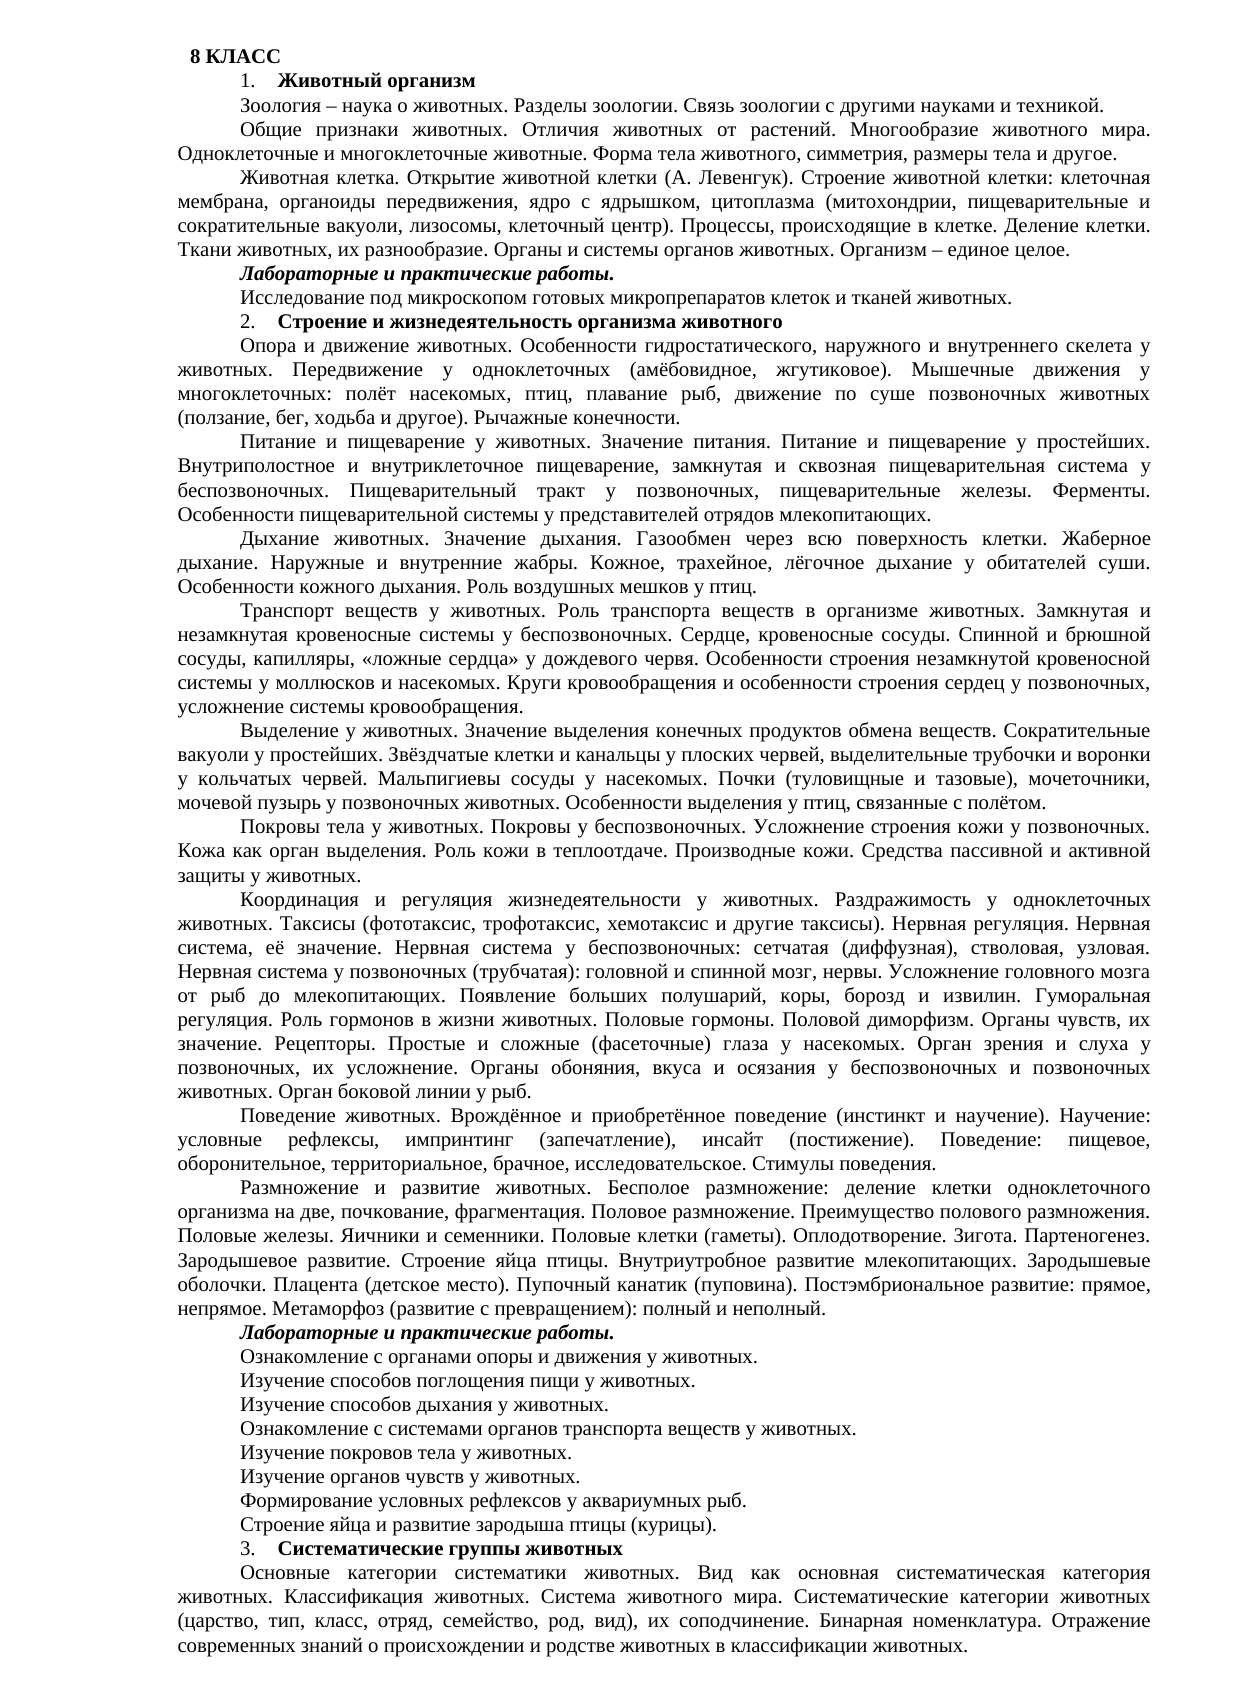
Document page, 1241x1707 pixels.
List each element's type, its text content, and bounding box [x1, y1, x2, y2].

list Животный организм [240, 68, 1152, 92]
text Общие признаки животных. Отличия животных от растений. Многообразие животного мира. Одноклеточные и многоклеточные животные. Форма тела животного, симметрия, размеры тела и другое. [177, 117, 1152, 165]
text Покровы тела у животных. Покровы у беспозвоночных. Усложнение строения кожи у позвоночных. Кожа как орган выделения. Роль кожи в теплоотдаче. Производные кожи. Средства пассивной и активной защиты у животных. [177, 814, 1152, 887]
text Основные категории систематики животных. Вид как основная систематическая категория животных. Классификация животных. Система животного мира. Систематические категории животных (царство, тип, класс, отряд, семейство, род, вид), их соподчинение. Бинарная номенклатура. Отражение современных знаний о происхождении и родстве животных в классификации животных. [177, 1560, 1152, 1657]
text Исследование под микроскопом готовых микропрепаратов клеток и тканей животных. [177, 285, 1152, 309]
text Транспорт веществ у животных. Роль транспорта веществ в организме животных. Замкнутая и незамкнутая кровеносные системы у беспозвоночных. Сердце, кровеносные сосуды. Спинной и брюшной сосуды, капилляры, «ложные сердца» у дождевого червя. Особенности строения незамкнутой кровеносной системы у моллюсков и насекомых. Круги кровообращения и особенности строения сердец у позвоночных, усложнение системы кровообращения. [177, 598, 1152, 718]
text Зоология – наука о животных. Разделы зоологии. Связь зоологии с другими науками и техникой. [177, 92, 1152, 117]
text Животная клетка. Открытие животной клетки (А. Левенгук). Строение животной клетки: клеточная мембрана, органоиды передвижения, ядро с ядрышком, цитоплазма (митохондрии, пищеварительные и сократительные вакуоли, лизосомы, клеточный центр). Процессы, происходящие в клетке. Деление клетки. Ткани животных, их разнообразие. Органы и системы органов животных. Организм – единое целое. [177, 165, 1152, 261]
text Лабораторные и практические работы. [177, 261, 1152, 285]
text Лабораторные и практические работы. [177, 1320, 1152, 1344]
text 8 КЛАСС [190, 44, 1152, 68]
text Дыхание животных. Значение дыхания. Газообмен через всю поверхность клетки. Жаберное дыхание. Наружные и внутренние жабры. Кожное, трахейное, лёгочное дыхание у обитателей суши. Особенности кожного дыхания. Роль воздушных мешков у птиц. [177, 526, 1152, 598]
text Координация и регуляция жизнедеятельности у животных. Раздражимость у одноклеточных животных. Таксисы (фототаксис, трофотаксис, хемотаксис и другие таксисы). Нервная регуляция. Нервная система, её значение. Нервная система у беспозвоночных: сетчатая (диффузная), стволовая, узловая. Нервная система у позвоночных (трубчатая): головной и спинной мозг, нервы. Усложнение головного мозга от рыб до млекопитающих. Появление больших полушарий, коры, борозд и извилин. Гуморальная регуляция. Роль гормонов в жизни животных. Половые гормоны. Половой диморфизм. Органы чувств, их значение. Рецепторы. Простые и сложные (фасеточные) глаза у насекомых. Орган зрения и слуха у позвоночных, их усложнение. Органы обоняния, вкуса и осязания у беспозвоночных и позвоночных животных. Орган боковой линии у рыб. [177, 887, 1152, 1103]
text Ознакомление с системами органов транспорта веществ у животных. [177, 1416, 1152, 1440]
text Опора и движение животных. Особенности гидростатического, наружного и внутреннего скелета у животных. Передвижение у одноклеточных (амёбовидное, жгутиковое). Мышечные движения у многоклеточных: полёт насекомых, птиц, плавание рыб, движение по суше позвоночных животных (ползание, бег, ходьба и другое). Рычажные конечности. [177, 333, 1152, 429]
text Строение яйца и развитие зародыша птицы (курицы). [177, 1512, 1152, 1536]
text Изучение способов поглощения пищи у животных. [177, 1368, 1152, 1392]
text Изучение способов дыхания у животных. [177, 1392, 1152, 1416]
list Систематические группы животных [240, 1536, 1152, 1560]
text Изучение органов чувств у животных. [177, 1464, 1152, 1488]
text Питание и пищеварение у животных. Значение питания. Питание и пищеварение у простейших. Внутриполостное и внутриклеточное пищеварение, замкнутая и сквозная пищеварительная система у беспозвоночных. Пищеварительный тракт у позвоночных, пищеварительные железы. Ферменты. Особенности пищеварительной системы у представителей отрядов млекопитающих. [177, 429, 1152, 526]
text Ознакомление с органами опоры и движения у животных. [177, 1344, 1152, 1368]
text Изучение покровов тела у животных. [177, 1440, 1152, 1464]
list Строение и жизнедеятельность организма животного [240, 309, 1152, 333]
text Формирование условных рефлексов у аквариумных рыб. [177, 1488, 1152, 1512]
text Выделение у животных. Значение выделения конечных продуктов обмена веществ. Сократительные вакуоли у простейших. Звёздчатые клетки и канальцы у плоских червей, выделительные трубочки и воронки у кольчатых червей. Мальпигиевы сосуды у насекомых. Почки (туловищные и тазовые), мочеточники, мочевой пузырь у позвоночных животных. Особенности выделения у птиц, связанные с полётом. [177, 718, 1152, 814]
text Размножение и развитие животных. Бесполое размножение: деление клетки одноклеточного организма на две, почкование, фрагментация. Половое размножение. Преимущество полового размножения. Половые железы. Яичники и семенники. Половые клетки (гаметы). Оплодотворение. Зигота. Партеногенез. Зародышевое развитие. Строение яйца птицы. Внутриутробное развитие млекопитающих. Зародышевые оболочки. Плацента (детское место). Пупочный канатик (пуповина). Постэмбриональное развитие: прямое, непрямое. Метаморфоз (развитие с превращением): полный и неполный. [177, 1175, 1152, 1320]
text Поведение животных. Врождённое и приобретённое поведение (инстинкт и научение). Научение: условные рефлексы, импринтинг (запечатление), инсайт (постижение). Поведение: пищевое, оборонительное, территориальное, брачное, исследовательское. Стимулы поведения. [177, 1103, 1152, 1175]
